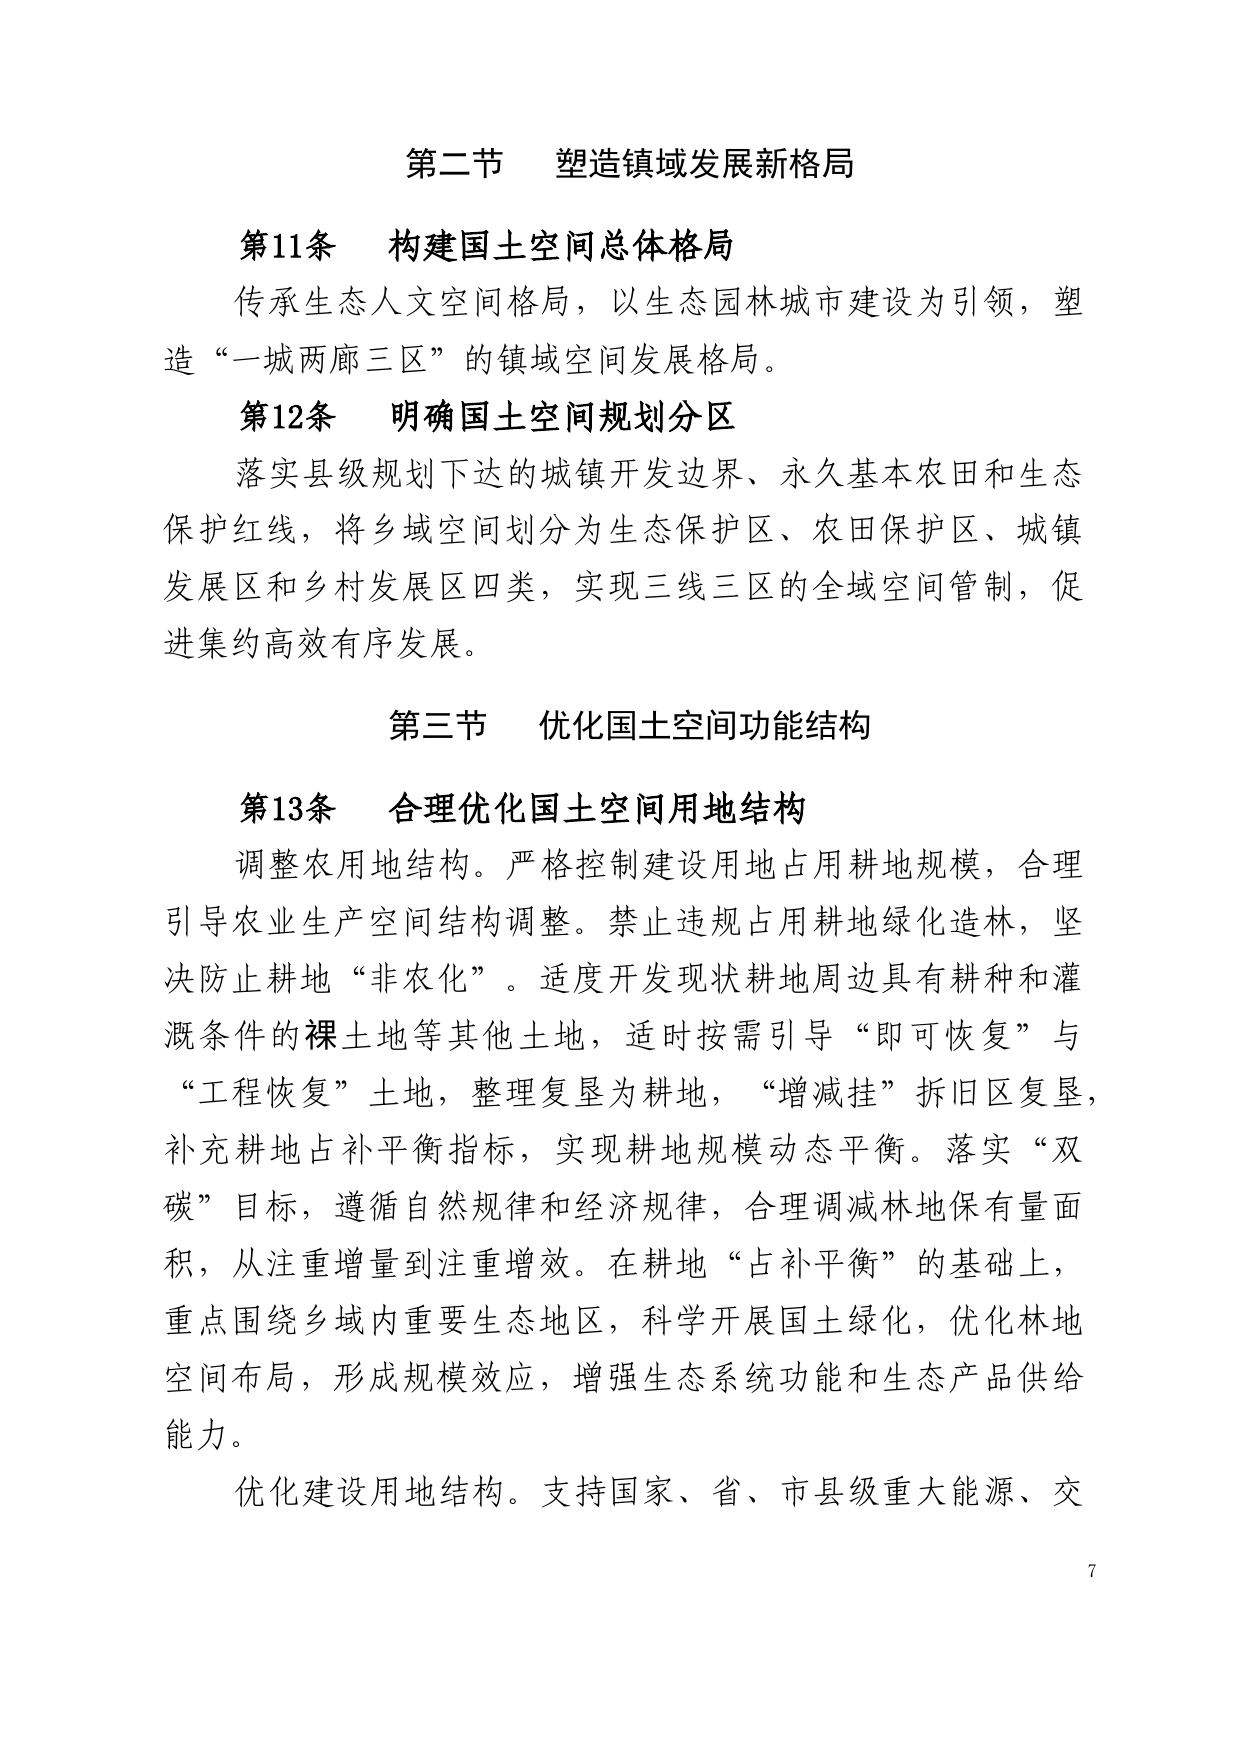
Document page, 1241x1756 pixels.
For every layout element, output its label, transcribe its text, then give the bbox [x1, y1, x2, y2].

subtitle 优化国土空间功能结构 [162, 704, 1096, 742]
text 传承生态人文空间格局，以生态园林城市建设为引领，塑造“一城两廊三区”的镇域空间发展格局。 [162, 281, 1085, 376]
subtitle 塑造镇域发展新格局 [162, 142, 1096, 180]
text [162, 1470, 1085, 1508]
text 落实县级规划下达的城镇开发边界、永久基本农田和生态保护红线，将乡域空间划分为生态保护区、农田保护区、城镇发展区和乡村发展区四类，实现三线三区的全域空间管制，促进集约高效有序发展。 [162, 452, 1085, 661]
text 调整农用地结构。严格控制建设用地占用耕地规模，合理引导农业生产空间结构调整。禁止违规占用耕地绿化造林，坚决防止耕地“非农化”。适度开发现状耕地周边具有耕种和灌溉条件的裸土地等其他土地，适时按需引导“即可恢复”与“工程恢复”土地，整理复垦为耕地，“增减挂”拆旧区复垦，补充耕地占补平衡指标，实现耕地规模动态平衡。落实“双碳”目标，遵循自然规律和经济规律，合理调减林地保有量面积，从注重增量到注重增效。在耕地“占补平衡”的基础上，重点围绕乡域内重要生态地区，科学开展国土绿化，优化林地空间布局，形成规模效应，增强生态系统功能和生态产品供给能力。 [162, 843, 1085, 1451]
text 明确国土空间规划分区 [162, 394, 1085, 433]
text 构建国土空间总体格局 [162, 224, 1085, 262]
text 合理优化国土空间用地结构 [162, 786, 1085, 824]
